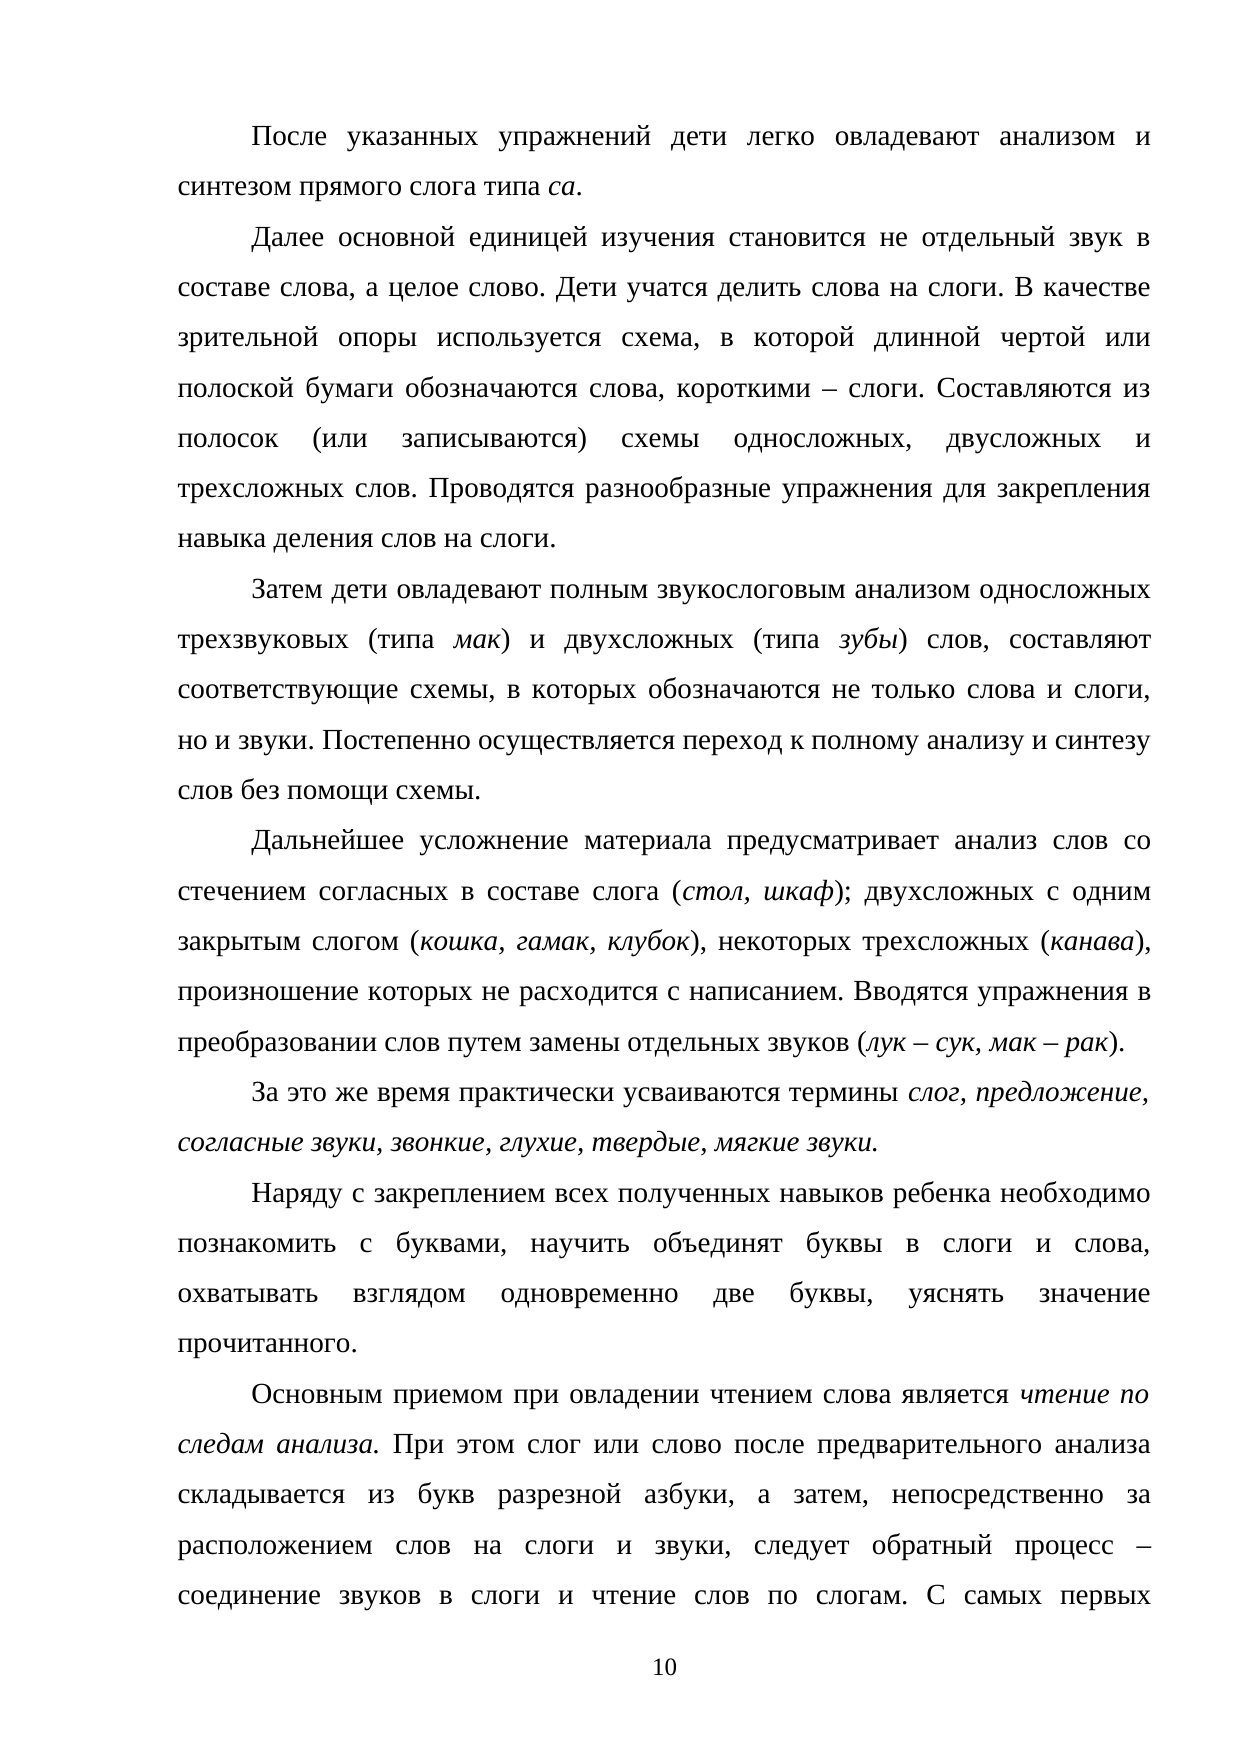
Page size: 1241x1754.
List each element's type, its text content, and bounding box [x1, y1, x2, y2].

text Затем дети овладевают полным звукослоговым анализом односложных трехзвуковых (типа мак) и двухсложных (типа зубы) слов, составляют соответствующие схемы, в которых обозначаются не только слова и слоги, но и звуки. Постепенно осуществляется переход к полному анализу и синтезу слов без помощи схемы. [177, 571, 1152, 806]
text После указанных упражнений дети легко овладевают анализом и синтезом прямого слога типа са. [177, 118, 1152, 202]
text Наряду с закреплением всех полученных навыков ребенка необходимо познакомить с буквами, научить объединят буквы в слоги и слова, охватывать взглядом одновременно две буквы, уяснять значение прочитанного. [177, 1175, 1152, 1359]
text Дальнейшее усложнение материала предусматривает анализ слов со стечением согласных в составе слога (стол, шкаф); двухсложных с одним закрытым слогом (кошка, гамак, клубок), некоторых трехсложных (канава), произношение которых не расходится с написанием. Вводятся упражнения в преобразовании слов путем замены отдельных звуков (лук – сук, мак – рак). [177, 822, 1152, 1057]
text За это же время практически усваиваются термины слог, предложение, согласные звуки, звонкие, глухие, твердые, мягкие звуки. [177, 1074, 1152, 1158]
text Далее основной единицей изучения становится не отдельный звук в составе слова, а целое слово. Дети учатся делить слова на слоги. В качестве зрительной опоры используется схема, в которой длинной чертой или полоской бумаги обозначаются слова, короткими – слоги. Составляются из полосок (или записываются) схемы односложных, двусложных и трехсложных слов. Проводятся разнообразные упражнения для закрепления навыка деления слов на слоги. [177, 219, 1152, 554]
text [177, 1376, 1152, 1611]
